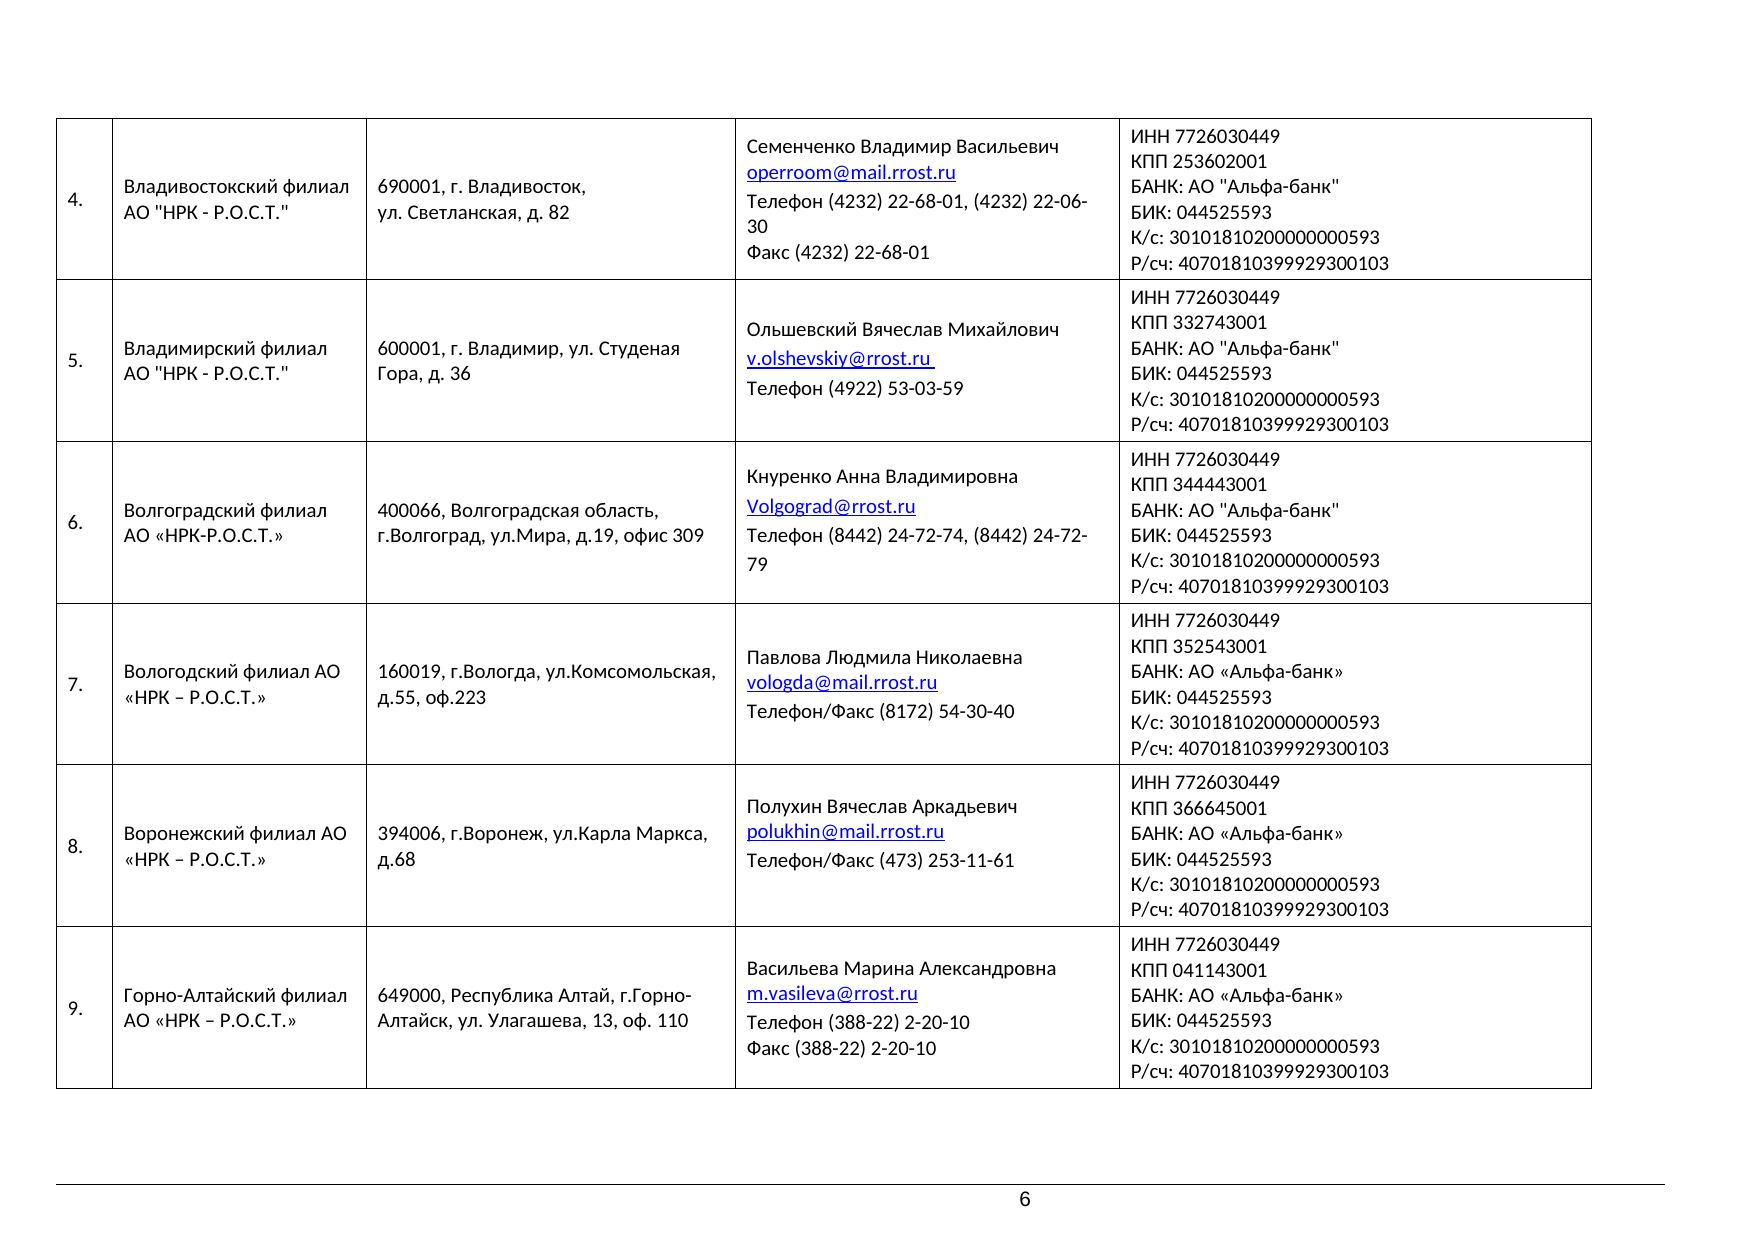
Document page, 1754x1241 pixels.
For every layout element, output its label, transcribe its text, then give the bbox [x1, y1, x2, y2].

table_cell [57, 765, 112, 926]
table_cell Горно-Алтайский филиал АО «НРК – Р.О.С.Т.» [113, 927, 366, 1088]
table_cell ИНН 7726030449 КПП 352543001 БАНК: АО «Альфа-банк» БИК: 044525593 К/с: 30101810200000000593 Р/сч: 40701810399929300103 [1120, 604, 1591, 764]
table_cell Воронежский филиал АО «НРК – Р.О.С.Т.» [113, 765, 366, 926]
table_cell Павлова Людмила Николаевна vologda@mail.rrost.ru Телефон/Факс (8172) 54-30-40 [736, 604, 1119, 764]
table_cell ИНН 7726030449 КПП 344443001 БАНК: АО "Альфа-банк" БИК: 044525593 К/с: 30101810200000000593 Р/сч: 40701810399929300103 [1120, 442, 1591, 603]
table_cell ИНН 7726030449 КПП 366645001 БАНК: АО «Альфа-банк» БИК: 044525593 К/с: 30101810200000000593 Р/сч: 40701810399929300103 [1120, 765, 1591, 926]
table_cell Семенченко Владимир Васильевич operroom@mail.rrost.ru Телефон (4232) 22-68-01, (4232) 22-06-30 Факс (4232) 22-68-01 [736, 119, 1119, 279]
table_cell Ольшевский Вячеслав Михайлович v.olshevskiy@rrost.ru Телефон (4922) 53-03-59 [736, 280, 1119, 441]
table_cell Волгоградский филиал АО «НРК-Р.О.С.Т.» [113, 442, 366, 603]
table_cell Вологодский филиал АО «НРК – Р.О.С.Т.» [113, 604, 366, 764]
table_cell Васильева Марина Александровна m.vasileva@rrost.ru Телефон (388-22) 2-20-10 Факс (388-22) 2-20-10 [736, 927, 1119, 1088]
table_cell Владимирский филиал АО "НРК - Р.О.С.Т." [113, 280, 366, 441]
table_cell [57, 927, 112, 1088]
table_cell Полухин Вячеслав Аркадьевич polukhin@mail.rrost.ru Телефон/Факс (473) 253-11-61 [736, 765, 1119, 926]
table_cell Кнуренко Анна Владимировна Volgograd@rrost.ru Телефон (8442) 24-72-74, (8442) 24-72-79 [736, 442, 1119, 603]
table_cell [57, 604, 112, 764]
table_cell [57, 119, 112, 279]
table_cell 394006, г.Воронеж, ул.Карла Маркса, д.68 [367, 765, 735, 926]
table_cell ИНН 7726030449 КПП 041143001 БАНК: АО «Альфа-банк» БИК: 044525593 К/с: 30101810200000000593 Р/сч: 40701810399929300103 [1120, 927, 1591, 1088]
table_cell [57, 280, 112, 441]
table_cell 160019, г.Вологда, ул.Комсомольская, д.55, оф.223 [367, 604, 735, 764]
table_cell 600001, г. Владимир, ул. Студеная Гора, д. 36 [367, 280, 735, 441]
table_cell 649000, Республика Алтай, г.Горно-Алтайск, ул. Улагашева, 13, оф. 110 [367, 927, 735, 1088]
table_cell ИНН 7726030449 КПП 332743001 БАНК: АО "Альфа-банк" БИК: 044525593 К/с: 30101810200000000593 Р/сч: 40701810399929300103 [1120, 280, 1591, 441]
table_cell ИНН 7726030449 КПП 253602001 БАНК: АО "Альфа-банк" БИК: 044525593 К/с: 30101810200000000593 Р/сч: 40701810399929300103 [1120, 119, 1591, 279]
table_cell 690001, г. Владивосток, ул. Светланская, д. 82 [367, 119, 735, 279]
table_cell [57, 442, 112, 603]
table_cell Владивостокский филиал АО "НРК - Р.О.С.Т." [113, 119, 366, 279]
table_cell 400066, Волгоградская область, г.Волгоград, ул.Мира, д.19, офис 309 [367, 442, 735, 603]
